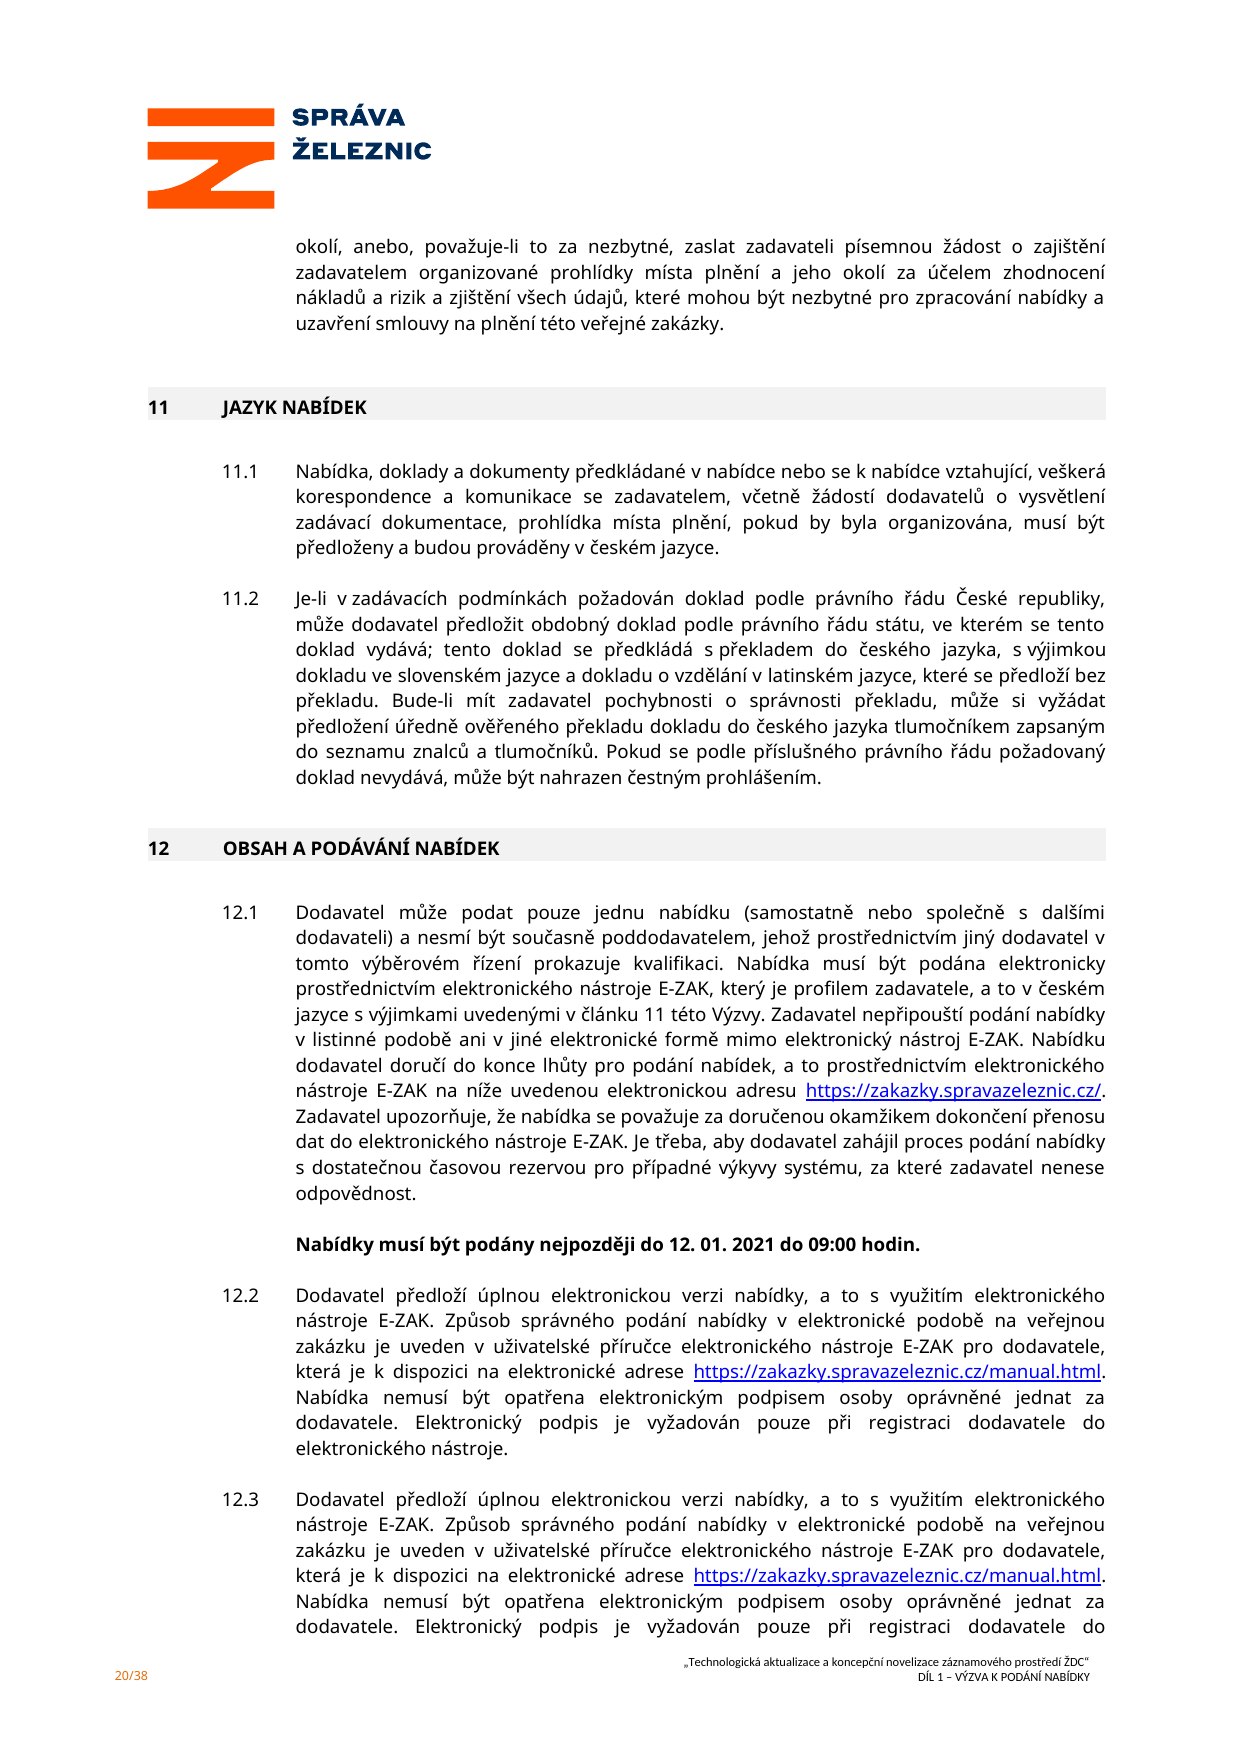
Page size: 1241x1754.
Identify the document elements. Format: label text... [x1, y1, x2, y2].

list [222, 233, 1106, 336]
list Je-li v zadávacích podmínkách požadován doklad podle právního řádu České republiky, může dodavatel předložit obdobný doklad podle právního řádu státu, ve kterém se tento doklad vydává; tento doklad se předkládá s překladem do českého jazyka, s výjimkou dokladu ve slovenském jazyce a dokladu o vzdělání v latinském jazyce, které se předloží bez překladu. Bude-li mít zadavatel pochybnosti o správnosti překladu, může si vyžádat předložení úředně ověřeného překladu dokladu do českého jazyka tlumočníkem zapsaným do seznamu znalců a tlumočníků. Pokud se podle příslušného právního řádu požadovaný doklad nevydává, může být nahrazen čestným prohlášením. [222, 586, 1106, 790]
subtitle JAZYK NABÍDEK [148, 387, 1106, 420]
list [222, 1486, 1106, 1639]
text Nabídky musí být podány nejpozději do 12. 01. 2021 do 09:00 hodin. [295, 1231, 1106, 1256]
subtitle OBSAH A PODÁVÁNÍ NABÍDEK [148, 828, 1106, 861]
list Nabídka, doklady a dokumenty předkládané v nabídce nebo se k nabídce vztahující, veškerá korespondence a komunikace se zadavatelem, včetně žádostí dodavatelů o vysvětlení zadávací dokumentace, prohlídka místa plnění, pokud by byla organizována, musí být předloženy a budou prováděny v českém jazyce. [222, 458, 1106, 560]
list Dodavatel může podat pouze jednu nabídku (samostatně nebo společně s dalšími dodavateli) a nesmí být současně poddodavatelem, jehož prostřednictvím jiný dodavatel v tomto výběrovém řízení prokazuje kvalifikaci. Nabídka musí být podána elektronicky prostřednictvím elektronického nástroje E-ZAK, který je profilem zadavatele, a to v českém jazyce s výjimkami uvedenými v článku 11 této Výzvy. Zadavatel nepřipouští podání nabídky v listinné podobě ani v jiné elektronické formě mimo elektronický nástroj E-ZAK. Nabídku dodavatel doručí do konce lhůty pro podání nabídek, a to prostřednictvím elektronického nástroje E-ZAK na níže uvedenou elektronickou adresu https://zakazky.spravazeleznic.cz/. Zadavatel upozorňuje, že nabídka se považuje za doručenou okamžikem dokončení přenosu dat do elektronického nástroje E-ZAK. Je třeba, aby dodavatel zahájil proces podání nabídky s dostatečnou časovou rezervou pro případné výkyvy systému, za které zadavatel nenese odpovědnost. [222, 899, 1106, 1205]
list Dodavatel předloží úplnou elektronickou verzi nabídky, a to s využitím elektronického nástroje E-ZAK. Způsob správného podání nabídky v elektronické podobě na veřejnou zakázku je uveden v uživatelské příručce elektronického nástroje E-ZAK pro dodavatele, která je k dispozici na elektronické adrese https://zakazky.spravazeleznic.cz/manual.html. Nabídka nemusí být opatřena elektronickým podpisem osoby oprávněné jednat za dodavatele. Elektronický podpis je vyžadován pouze při registraci dodavatele do elektronického nástroje. [222, 1282, 1106, 1461]
